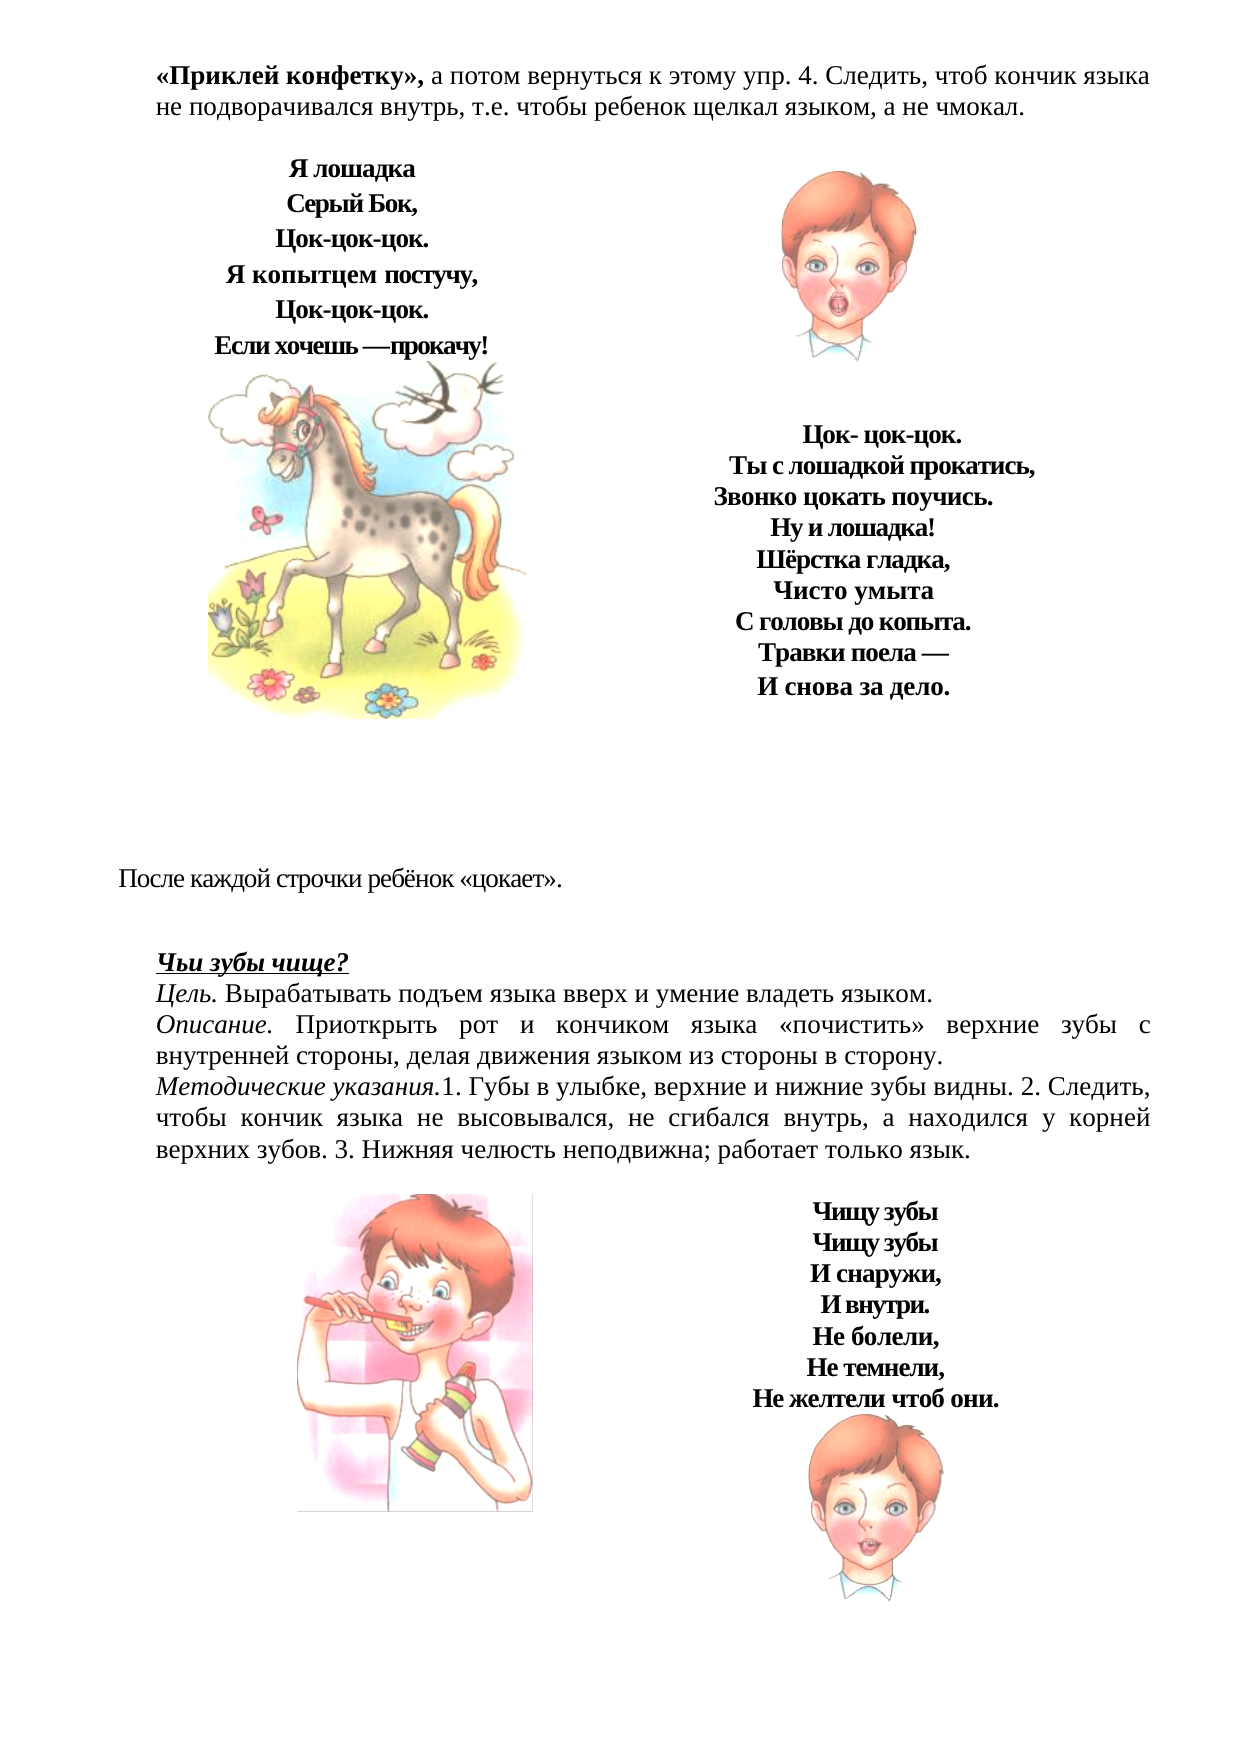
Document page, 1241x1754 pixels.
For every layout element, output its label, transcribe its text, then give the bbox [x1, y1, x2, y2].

text После каждой строчки ребёнок «цокает». [118, 862, 1152, 893]
table_header [545, 153, 1161, 362]
text Описание. Приоткрыть рот и кончиком языка «почистить» верхние зубы с внутренней стороны, делая движения языком из стороны в сторону. [156, 1008, 1152, 1070]
table_header Чищу зубы Чищу зубы И снаружи, И внутри. Не болели, Не темнели, Не желтели чтоб они. [638, 1195, 1115, 1602]
table_header [193, 1195, 637, 1602]
picture [297, 1194, 534, 1514]
text Чьи зубы чище? [156, 946, 1152, 977]
table_cell Цок- цок-цок. Ты с лошадкой прокатись, Звонко цокать поучись. Ну и лошадка! Шёрстка гладка, Чисто умыта С головы до копыта. Травки поела — И снова за дело. [604, 362, 1161, 862]
picture [808, 1414, 944, 1602]
picture [781, 171, 925, 362]
table_cell [160, 362, 604, 862]
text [156, 59, 1152, 121]
text Цель. Вырабатывать подъем языка вверх и умение владеть языком. [156, 977, 1152, 1008]
picture [208, 361, 528, 719]
table_header Я лошадка Серый Бок, Цок-цок-цок. Я копытцем постучу, Цок-цок-цок. Если хочешь —прокачу! [160, 153, 545, 362]
text Методические указания.1. Губы в улыбке, верхние и нижние зубы видны. 2. Следить, чтобы кончик языка не высовывался, не сгибался внутрь, а находился у корней верхних зубов. 3. Нижняя челюсть неподвижна; работает только язык. [156, 1070, 1152, 1164]
